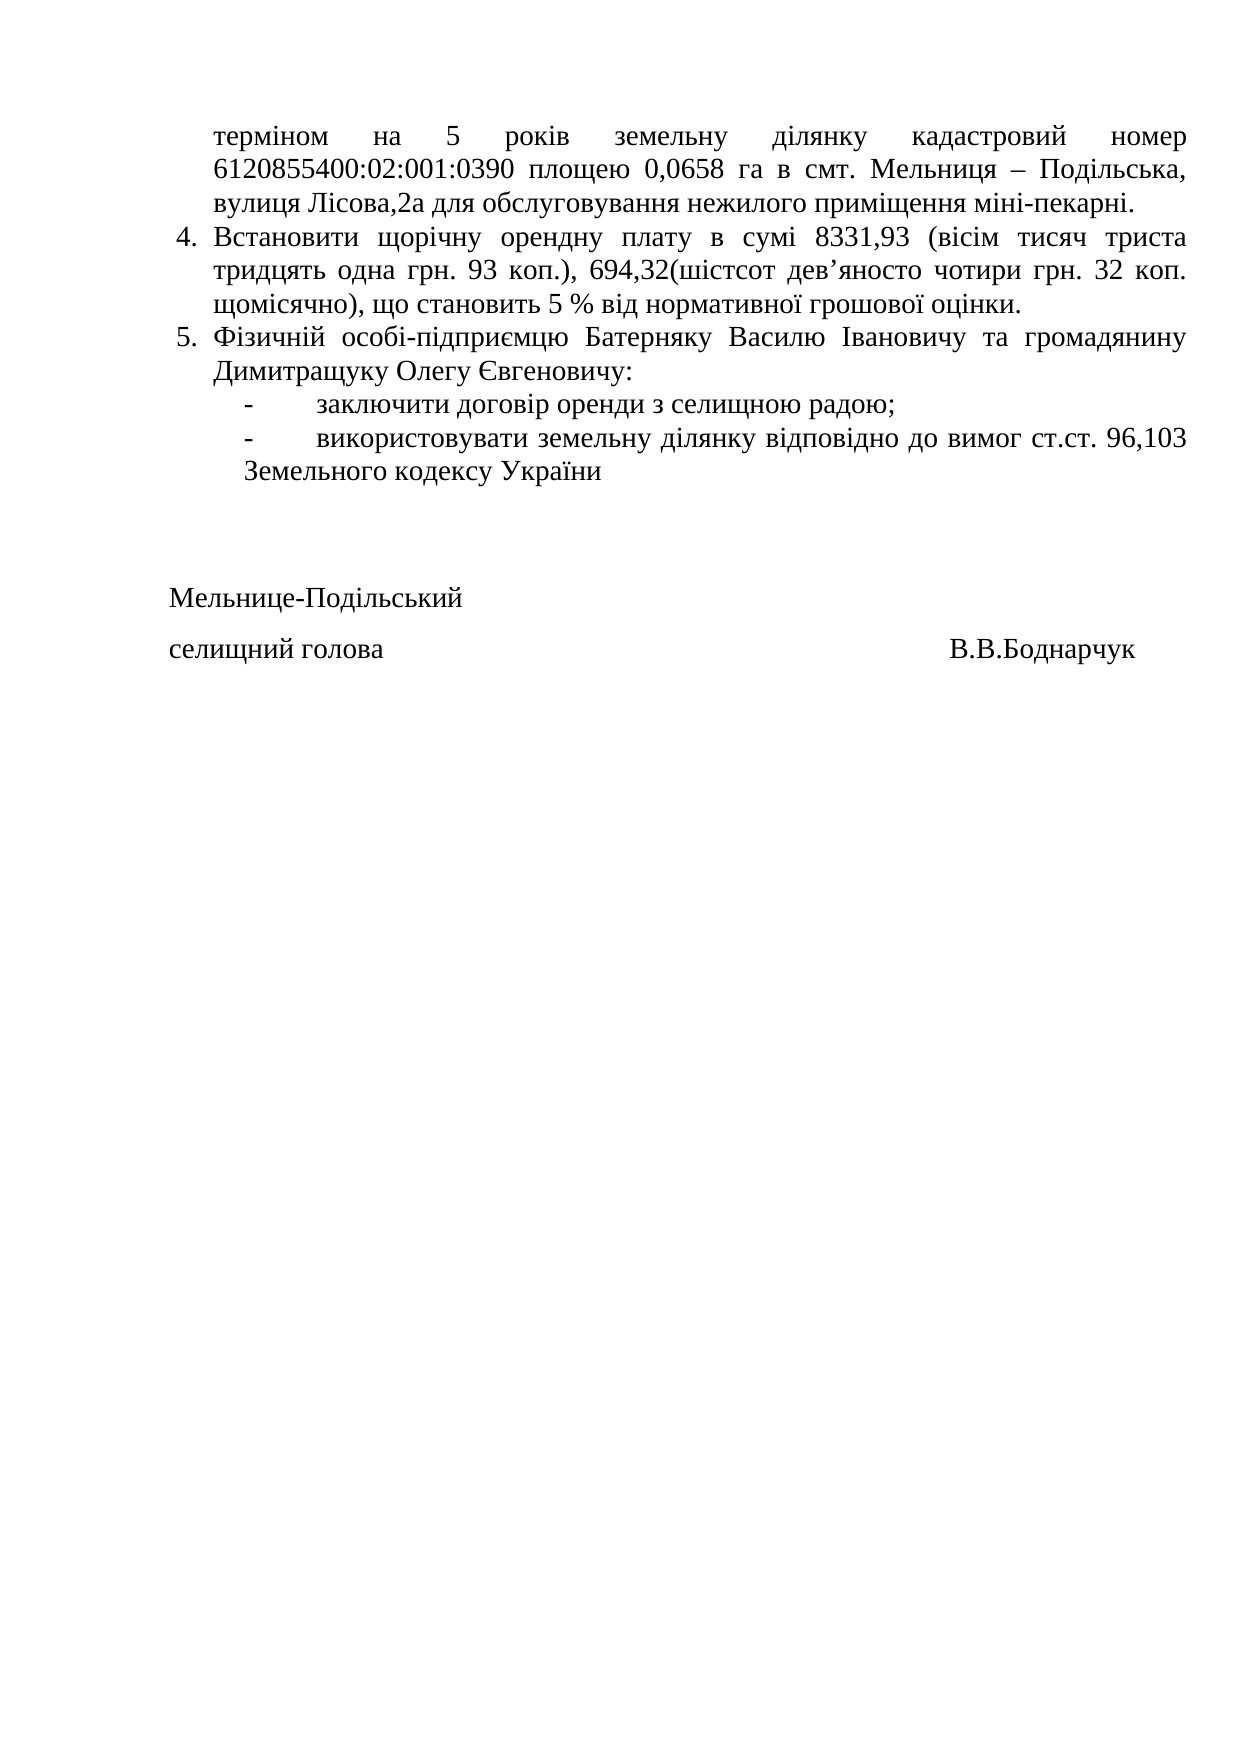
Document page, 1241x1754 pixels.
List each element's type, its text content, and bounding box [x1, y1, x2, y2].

list використовувати земельну ділянку відповідно до вимог ст.ст. 96,103 Земельного кодексу України [244, 420, 1188, 487]
text Мельнице-Подільський [169, 581, 1233, 614]
text селищний голова В.В.Боднарчук [169, 631, 1233, 664]
list Встановити щорічну орендну плату в сумі 8331,93 (вісім тисяч триста тридцять одна грн. 93 коп.), 694,32(шістсот дев’яносто чотири грн. 32 коп. щомісячно), що становить 5 % від нормативної грошової оцінки. [176, 219, 1188, 319]
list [176, 118, 1188, 219]
list заключити договір оренди з селищною радою; [244, 386, 1188, 420]
list Фізичній особі-підприємцю Батерняку Василю Івановичу та громадянину Димитращуку Олегу Євгеновичу: [176, 319, 1188, 386]
